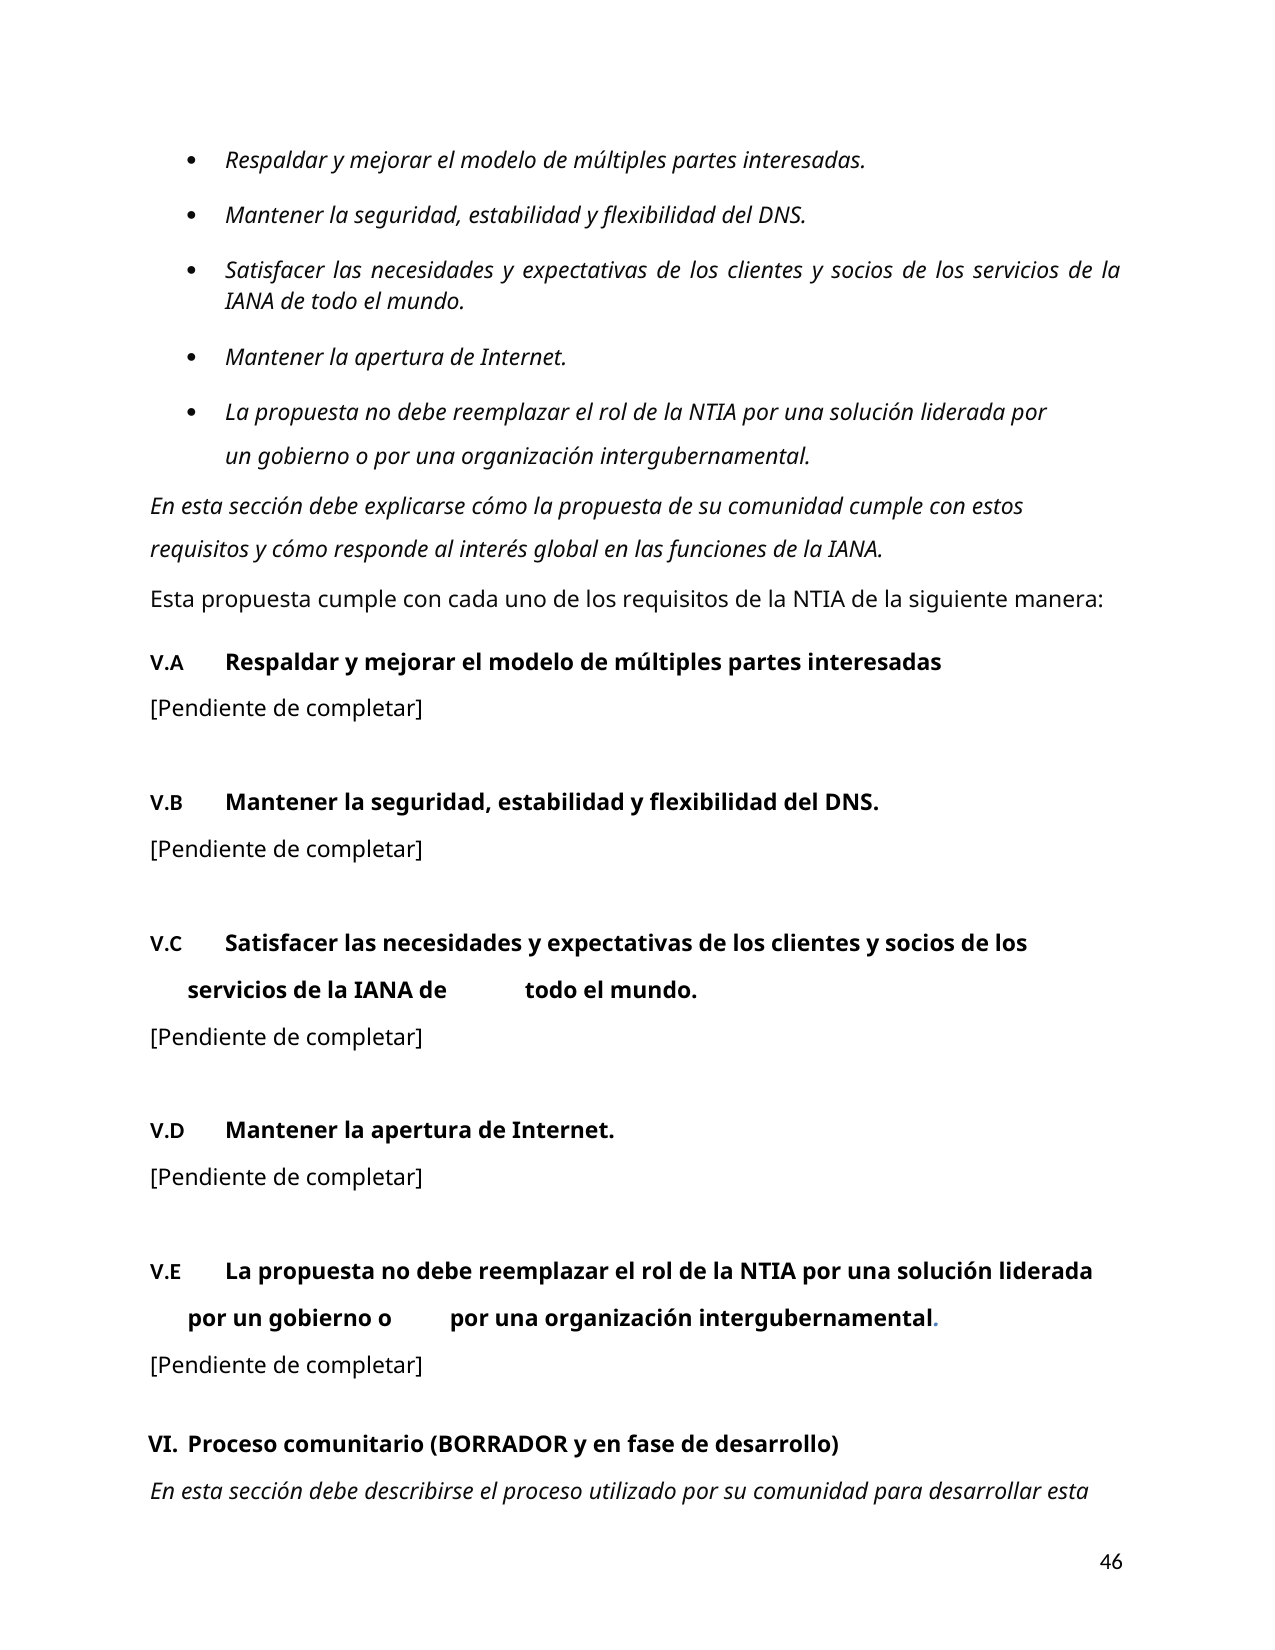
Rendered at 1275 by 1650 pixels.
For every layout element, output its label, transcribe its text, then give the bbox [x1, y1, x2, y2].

list Respaldar y mejorar el modelo de múltiples partes interesadas. [187, 144, 1123, 175]
text [Pendiente de completar] [150, 692, 1123, 724]
text Esta propuesta cumple con cada uno de los requisitos de la NTIA de la siguiente manera: [150, 583, 1123, 614]
subtitle Proceso comunitario (BORRADOR y en fase de desarrollo) [178, 1428, 1123, 1459]
text En esta sección debe explicarse cómo la propuesta de su comunidad cumple con estos requisitos y cómo responde al interés global en las funciones de la IANA. [150, 490, 1050, 565]
subtitle Mantener la seguridad, estabilidad y flexibilidad del DNS. [150, 786, 1123, 817]
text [150, 1474, 1123, 1506]
subtitle Mantener la apertura de Internet. [150, 1114, 1123, 1146]
subtitle Respaldar y mejorar el modelo de múltiples partes interesadas [150, 646, 1123, 677]
list Mantener la apertura de Internet. [187, 341, 1123, 372]
text [Pendiente de completar] [150, 1021, 1123, 1052]
list Mantener la seguridad, estabilidad y flexibilidad del DNS. [187, 199, 1123, 230]
text [Pendiente de completar] [150, 1161, 1123, 1192]
list La propuesta no debe reemplazar el rol de la NTIA por una solución liderada por un gobierno o por una organización intergubernamental. [187, 396, 1048, 471]
list Satisfacer las necesidades y expectativas de los clientes y socios de los servicios de la IANA de todo el mundo. [187, 254, 1123, 317]
subtitle La propuesta no debe reemplazar el rol de la NTIA por una solución liderada por un gobierno o por una organización intergubernamental. [150, 1255, 1123, 1333]
text [Pendiente de completar] [150, 1349, 1123, 1380]
subtitle Satisfacer las necesidades y expectativas de los clientes y socios de los servicios de la IANA de todo el mundo. [150, 927, 1123, 1005]
text [Pendiente de completar] [150, 833, 1123, 864]
